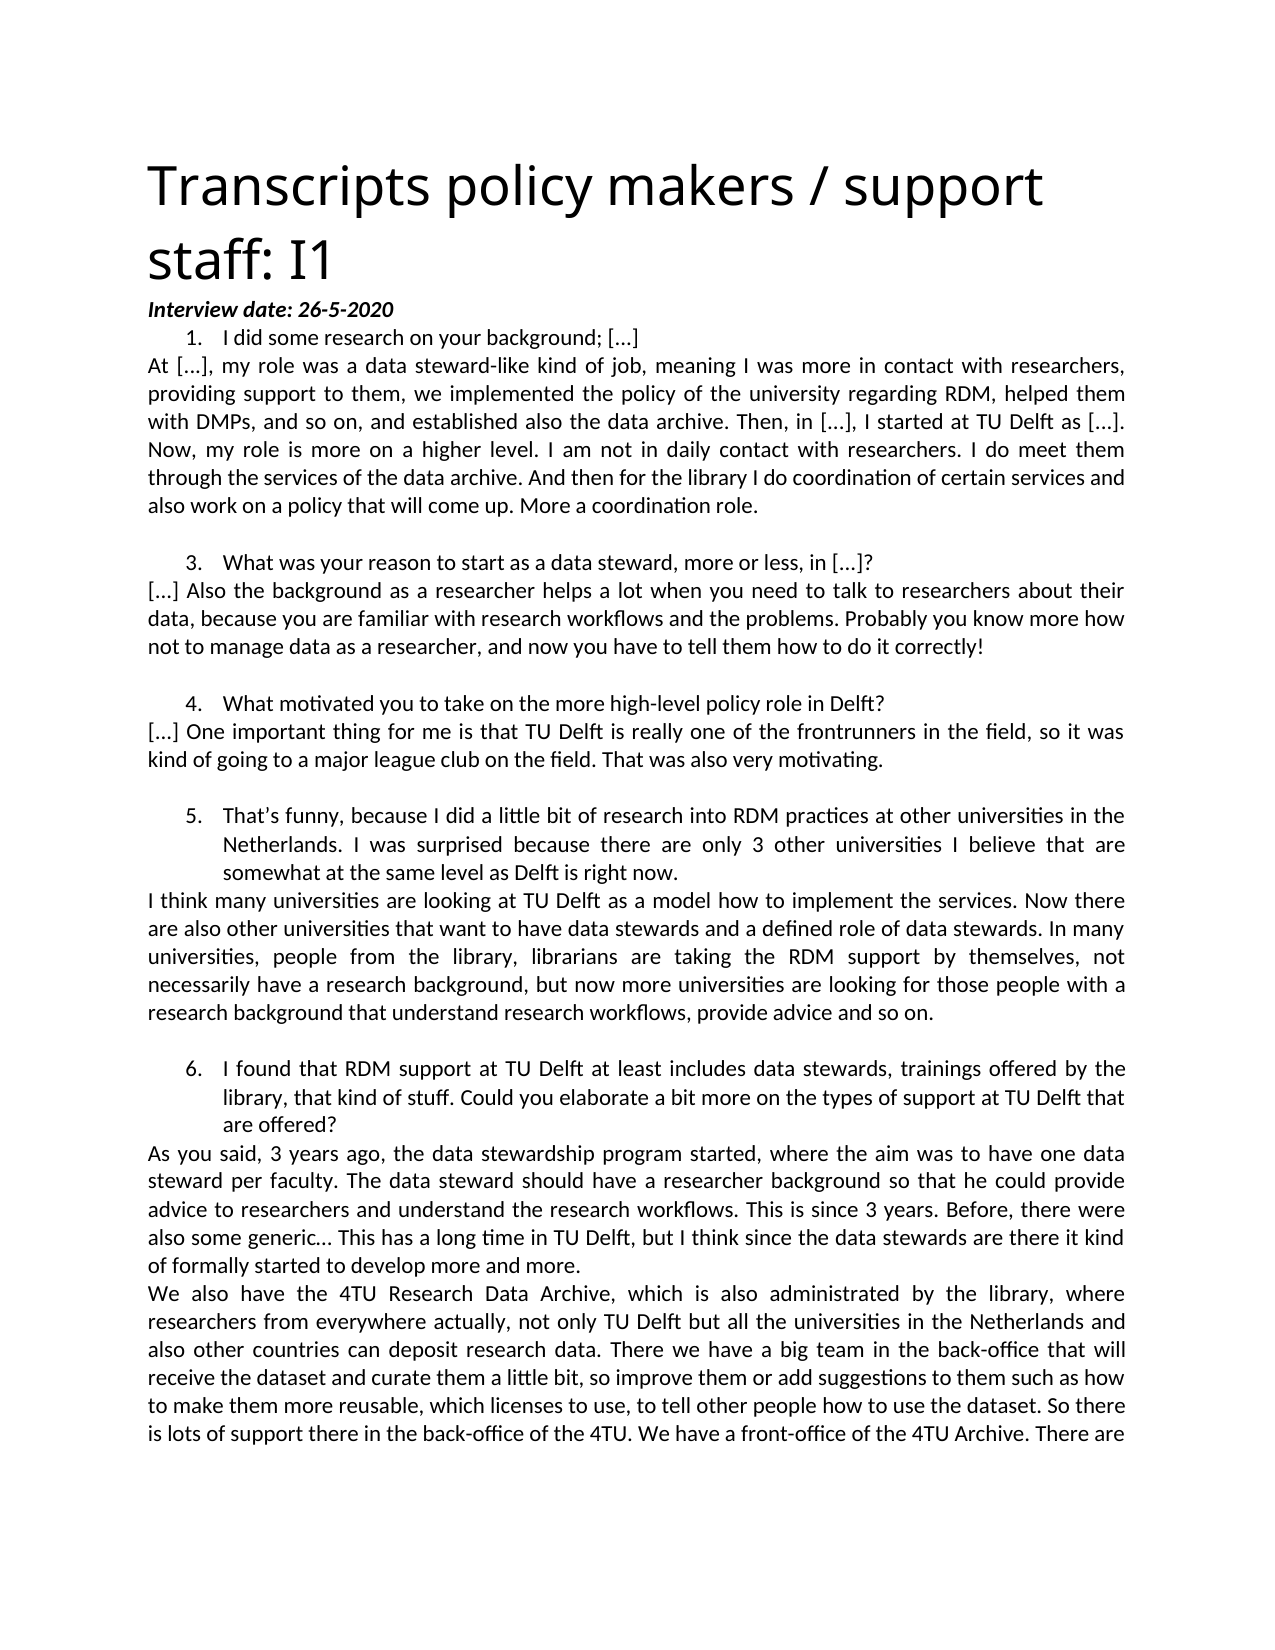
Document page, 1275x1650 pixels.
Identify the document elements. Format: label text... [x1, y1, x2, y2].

text I think many universities are looking at TU Delft as a model how to implement the services. Now there are also other universities that want to have data stewards and a defined role of data stewards. In many universities, people from the library, librarians are taking the RDM support by themselves, not necessarily have a research background, but now more universities are looking for those people with a research background that understand research workflows, provide advice and so on. [148, 886, 1127, 1026]
text [...] Also the background as a researcher helps a lot when you need to talk to researchers about their data, because you are familiar with research workflows and the problems. Probably you know more how not to manage data as a researcher, and now you have to tell them how to do it correctly! [148, 576, 1127, 660]
text 5. That’s funny, because I did a little bit of research into RDM practices at other universities in the Netherlands. I was surprised because there are only 3 other universities I believe that are somewhat at the same level as Delft is right now. [185, 802, 1127, 886]
text At [...], my role was a data steward-like kind of job, meaning I was more in contact with researchers, providing support to them, we implemented the policy of the university regarding RDM, helped them with DMPs, and so on, and established also the data archive. Then, in [...], I started at TU Delft as [...]. Now, my role is more on a higher level. I am not in daily contact with researchers. I do meet them through the services of the data archive. And then for the library I do coordination of certain services and also work on a policy that will come up. More a coordination role. [148, 351, 1127, 519]
text Transcripts policy makers / support staff: I1 [148, 148, 1127, 295]
text 3. What was your reason to start as a data steward, more or less, in [...]? [185, 548, 1127, 576]
text [...] One important thing for me is that TU Delft is really one of the frontrunners in the field, so it was kind of going to a major league club on the field. That was also very motivating. [148, 717, 1127, 773]
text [148, 1279, 1127, 1447]
text As you said, 3 years ago, the data stewardship program started, where the aim was to have one data steward per faculty. The data steward should have a researcher background so that he could provide advice to researchers and understand the research workflows. This is since 3 years. Before, there were also some generic… This has a long time in TU Delft, but I think since the data stewards are there it kind of formally started to develop more and more. [148, 1139, 1127, 1279]
text 4. What motivated you to take on the more high-level policy role in Delft? [185, 689, 1127, 717]
text 6. I found that RDM support at TU Delft at least includes data stewards, trainings offered by the library, that kind of stuff. Could you elaborate a bit more on the types of support at TU Delft that are offered? [185, 1054, 1127, 1139]
text Interview date: 26-5-2020 [148, 295, 1127, 323]
text 1. I did some research on your background; [...] [185, 323, 1127, 351]
